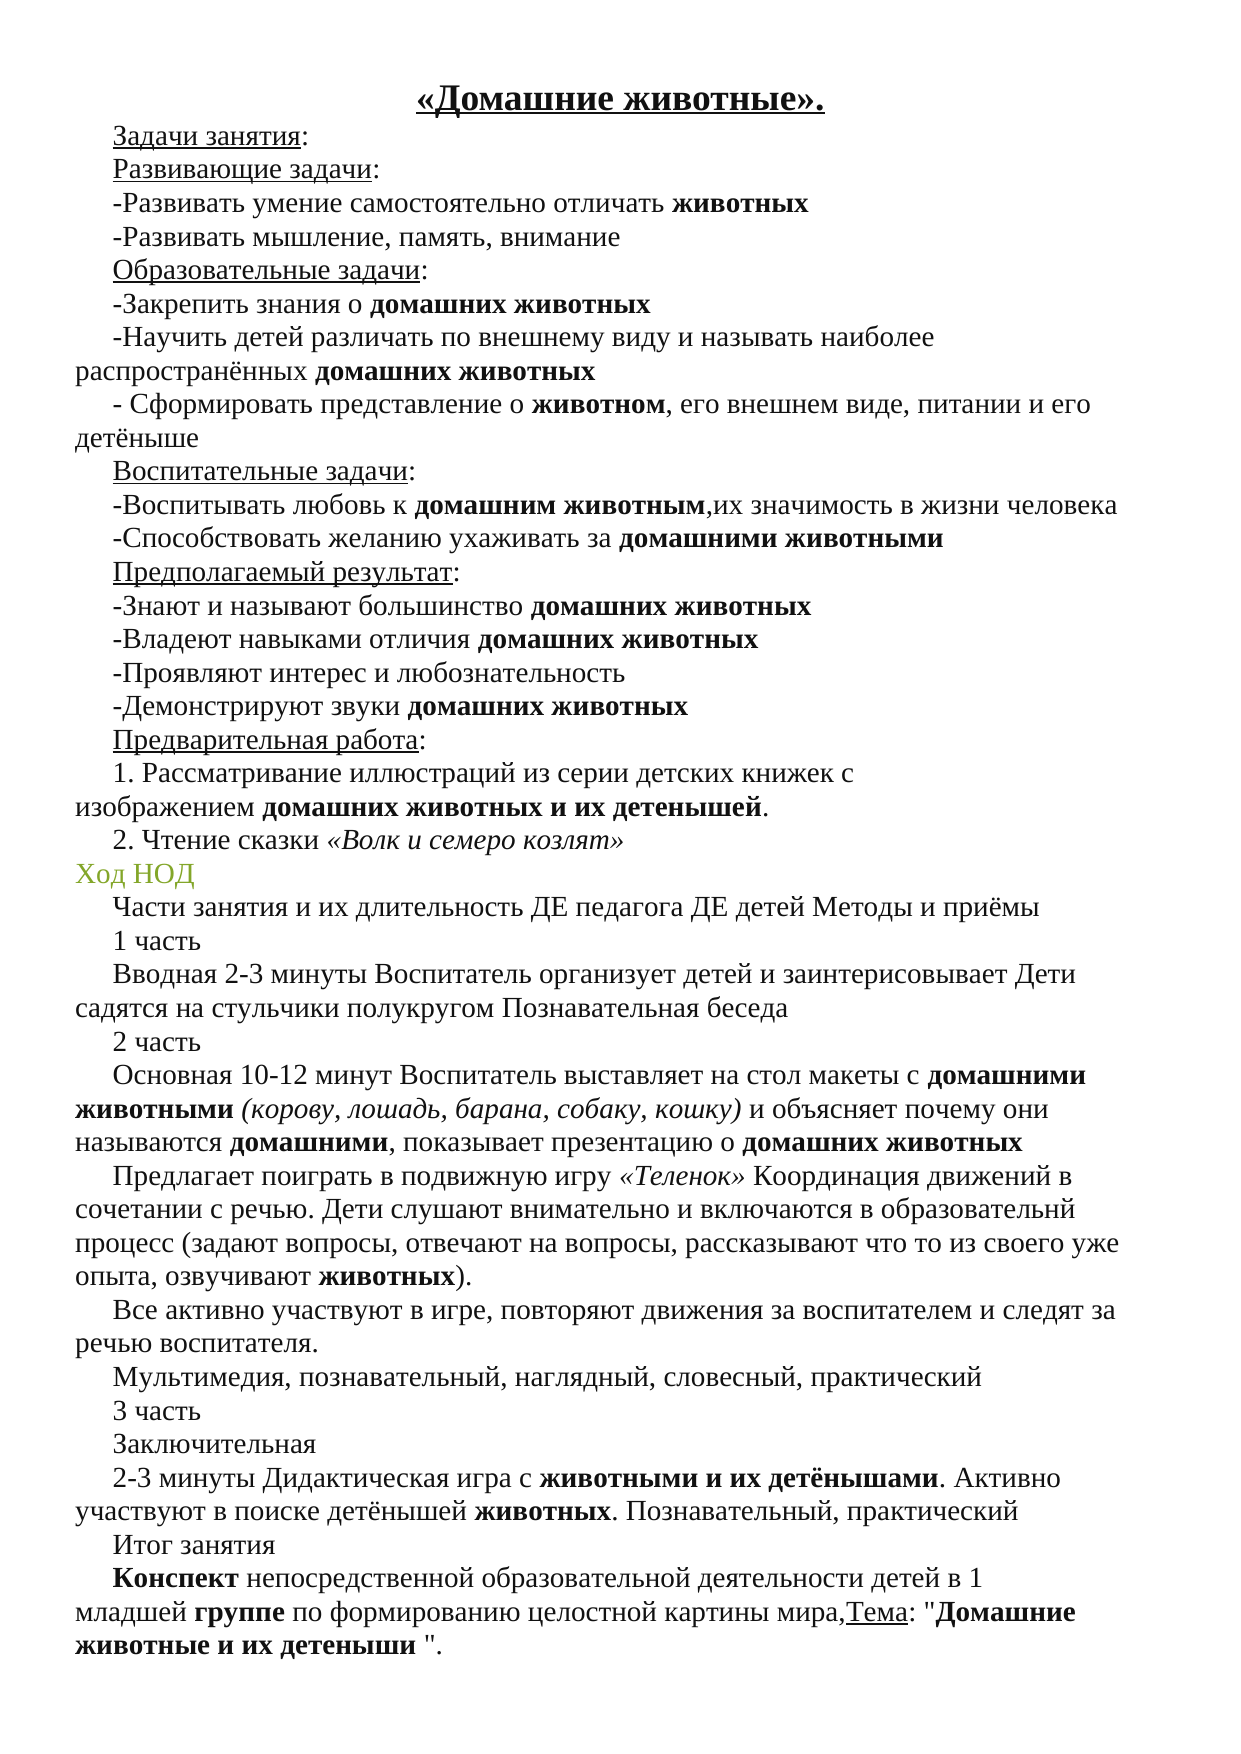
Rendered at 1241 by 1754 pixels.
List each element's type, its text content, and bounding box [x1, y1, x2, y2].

text Задачи занятия: [75, 118, 1165, 152]
text 1 часть [75, 923, 1165, 957]
subtitle «Домашние животные». [75, 75, 1165, 118]
text Вводная 2-3 минуты Воспитатель организует детей и заинтерисовывает Дети садятся на стульчики полукругом Познавательная беседа [75, 957, 1165, 1024]
text Итог занятия [75, 1527, 1165, 1560]
text -Владеют навыками отличия домашних животных [75, 621, 1165, 655]
text Мультимедия, познавательный, наглядный, словесный, практический [75, 1359, 1165, 1393]
text 1. Рассматривание иллюстраций из серии детских книжек с изображением домашних животных и их детенышей. [75, 755, 1165, 822]
text -Воспитывать любовь к домашним животным,их значимость в жизни человека [75, 487, 1165, 521]
text -Научить детей различать по внешнему виду и называть наиболее распространённых домашних животных [75, 319, 1165, 386]
text Предлагает поиграть в подвижную игру «Теленок» Координация движений в сочетании с речью. Дети слушают внимательно и включаются в образовательнй процесс (задают вопросы, отвечают на вопросы, рассказывают что то из своего уже опыта, озвучивают животных). [75, 1158, 1165, 1292]
text Части занятия и их длительность ДЕ педагога ДЕ детей Методы и приёмы [75, 889, 1165, 923]
text Воспитательные задачи: [75, 453, 1165, 487]
text Конспект непосредственной образовательной деятельности детей в 1 младшей группе по формированию целостной картины мира,Тема: "Домашние животные и их детеныши ". [75, 1560, 1165, 1661]
text -Развивать мышление, память, внимание [75, 219, 1165, 252]
text -Проявляют интерес и любознательность [75, 655, 1165, 688]
text -Знают и называют большинство домашних животных [75, 588, 1165, 621]
text 2 часть [75, 1024, 1165, 1057]
text Развивающие задачи: [75, 152, 1165, 185]
text Основная 10-12 минут Воспитатель выставляет на стол макеты с домашними животными (корову, лошадь, барана, собаку, кошку) и объясняет почему они называются домашними, показывает презентацию о домашних животных [75, 1057, 1165, 1158]
text - Сформировать представление о животном, его внешнем виде, питании и его детёныше [75, 386, 1165, 453]
text Заключительная [75, 1426, 1165, 1460]
text Образовательные задачи: [75, 252, 1165, 286]
text 2. Чтение сказки «Волк и семеро козлят» [75, 822, 1165, 856]
text Предполагаемый результат: [75, 554, 1165, 588]
text -Способствовать желанию ухаживать за домашними животными [75, 521, 1165, 554]
text Все активно участвуют в игре, повторяют движения за воспитателем и следят за речью воспитателя. [75, 1292, 1165, 1359]
text -Развивать умение самостоятельно отличать животных [75, 185, 1165, 219]
text -Демонстрируют звуки домашних животных [75, 688, 1165, 722]
subtitle Ход НОД [75, 856, 1165, 889]
text 2-3 минуты Дидактическая игра с животными и их детёнышами. Активно участвуют в поиске детёнышей животных. Познавательный, практический [75, 1460, 1165, 1527]
text 3 часть [75, 1393, 1165, 1426]
text Предварительная работа: [75, 722, 1165, 755]
text -Закрепить знания о домашних животных [75, 286, 1165, 319]
